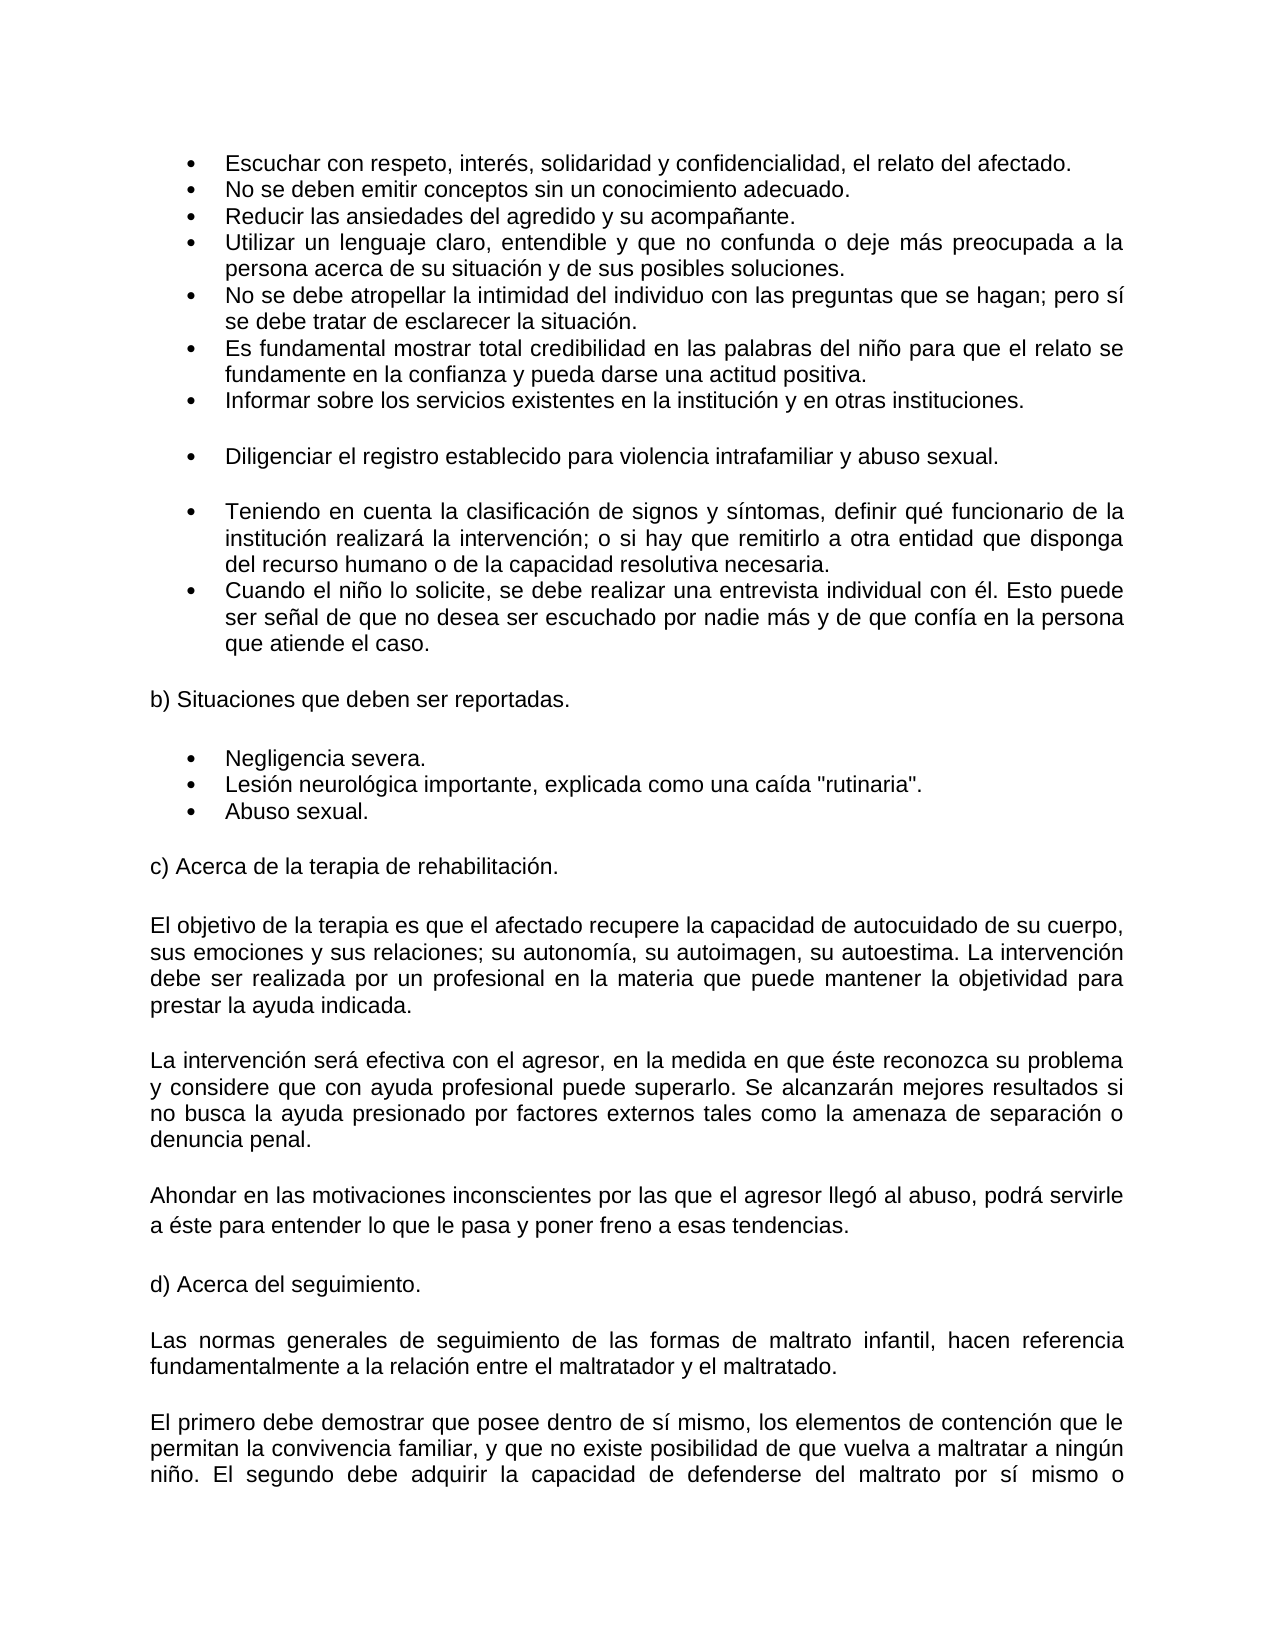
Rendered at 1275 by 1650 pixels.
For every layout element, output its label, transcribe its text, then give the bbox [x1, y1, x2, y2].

list Abuso sexual. [187, 798, 1125, 824]
text d) Acerca del seguimiento. [150, 1271, 1125, 1298]
list Informar sobre los servicios existentes en la institución y en otras instituciones. [187, 387, 1125, 413]
list Escuchar con respeto, interés, solidaridad y confidencialidad, el relato del afectado. [187, 150, 1125, 176]
list No se debe atropellar la intimidad del individuo con las preguntas que se hagan; pero sí se debe tratar de esclarecer la situación. [187, 282, 1125, 334]
text b) Situaciones que deben ser reportadas. [150, 686, 1125, 712]
text Las normas generales de seguimiento de las formas de maltrato infantil, hacen referencia fundamentalmente a la relación entre el maltratador y el maltratado. [150, 1327, 1125, 1379]
list Teniendo en cuenta la clasificación de signos y síntomas, definir qué funcionario de la institución realizará la intervención; o si hay que remitirlo a otra entidad que disponga del recurso humano o de la capacidad resolutiva necesaria. [187, 498, 1125, 577]
text El objetivo de la terapia es que el afectado recupere la capacidad de autocuidado de su cuerpo, sus emociones y sus relaciones; su autonomía, su autoimagen, su autoestima. La intervención debe ser realizada por un profesional en la materia que puede mantener la objetividad para prestar la ayuda indicada. [150, 912, 1125, 1018]
list Lesión neurológica importante, explicada como una caída "rutinaria". [187, 771, 1125, 798]
list Cuando el niño lo solicite, se debe realizar una entrevista individual con él. Esto puede ser señal de que no desea ser escuchado por nadie más y de que confía en la persona que atiende el caso. [187, 577, 1125, 656]
list No se deben emitir conceptos sin un conocimiento adecuado. [187, 176, 1125, 203]
list Diligenciar el registro establecido para violencia intrafamiliar y abuso sexual. [187, 443, 1125, 469]
text c) Acerca de la terapia de rehabilitación. [150, 853, 1125, 879]
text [150, 1409, 1125, 1488]
text Ahondar en las motivaciones inconscientes por las que el agresor llegó al abuso, podrá servirle a éste para entender lo que le pasa y poner freno a esas tendencias. [150, 1182, 1125, 1238]
text La intervención será efectiva con el agresor, en la medida en que éste reconozca su problema y considere que con ayuda profesional puede superarlo. Se alcanzarán mejores resultados si no busca la ayuda presionado por factores externos tales como la amenaza de separación o denuncia penal. [150, 1047, 1125, 1152]
list Reducir las ansiedades del agredido y su acompañante. [187, 203, 1125, 229]
list Es fundamental mostrar total credibilidad en las palabras del niño para que el relato se fundamente en la confianza y pueda darse una actitud positiva. [187, 334, 1125, 387]
list Utilizar un lenguaje claro, entendible y que no confunda o deje más preocupada a la persona acerca de su situación y de sus posibles soluciones. [187, 229, 1125, 282]
list Negligencia severa. [187, 745, 1125, 771]
